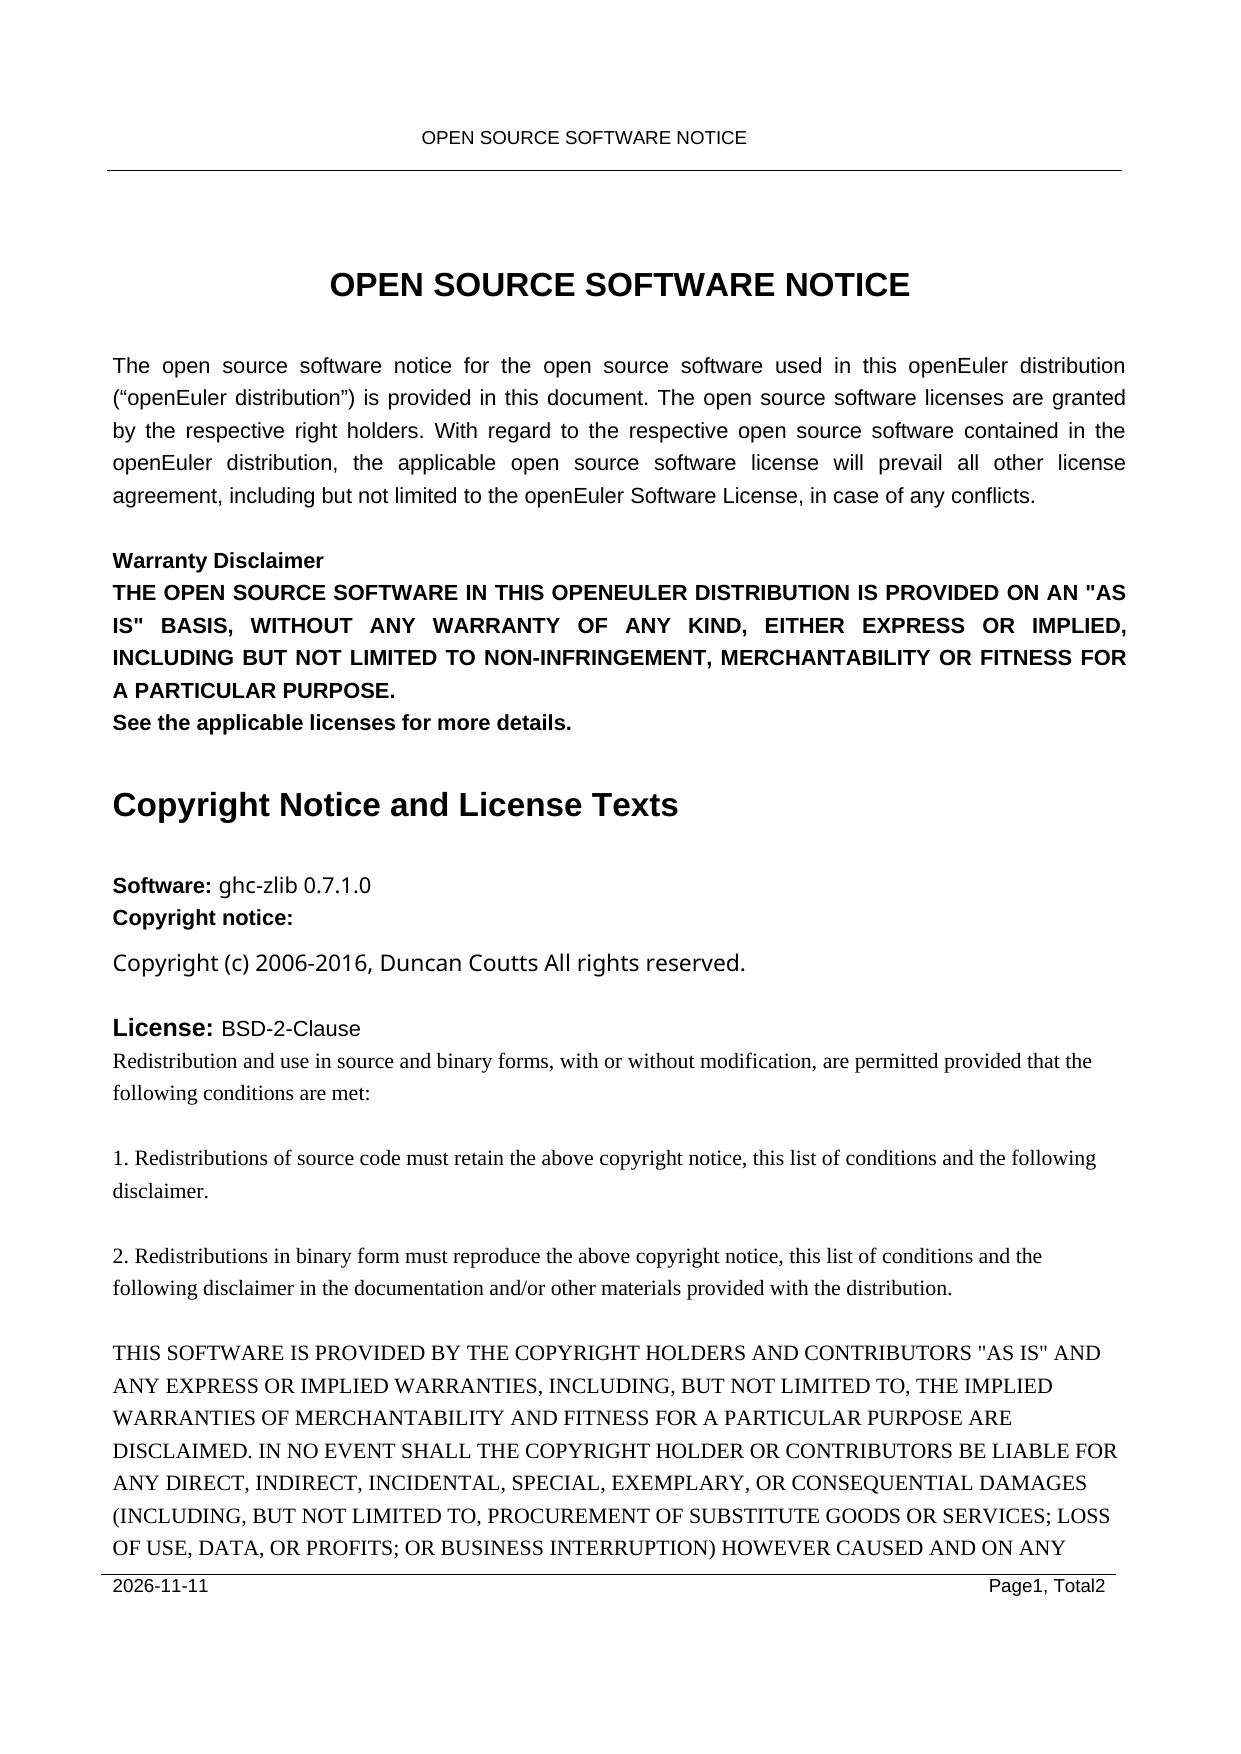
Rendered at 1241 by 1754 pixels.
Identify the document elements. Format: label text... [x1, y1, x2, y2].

text Copyright notice: [112, 901, 1128, 934]
text Warranty Disclaimer [112, 544, 1128, 576]
text License: BSD-2-Clause [112, 1012, 1128, 1044]
text The open source software notice for the open source software used in this openEuler distribution (“openEuler distribution”) is provided in this document. The open source software licenses are granted by the respective right holders. With regard to the respective open source software contained in the openEuler distribution, the applicable open source software license will prevail all other license agreement, including but not limited to the openEuler Software License, in case of any conflicts. [112, 349, 1128, 511]
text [112, 1044, 1128, 1564]
title Software: ghc-zlib 0.7.1.0 [112, 869, 1128, 901]
text THE OPEN SOURCE SOFTWARE IN THIS OPENEULER DISTRIBUTION IS PROVIDED ON AN "AS IS" BASIS, WITHOUT ANY WARRANTY OF ANY KIND, EITHER EXPRESS OR IMPLIED, INCLUDING BUT NOT LIMITED TO NON-INFRINGEMENT, MERCHANTABILITY OR FITNESS FOR A PARTICULAR PURPOSE. See the applicable licenses for more details. [112, 576, 1128, 739]
text Copyright (c) 2006-2016, Duncan Coutts All rights reserved. [112, 947, 1128, 1012]
text OPEN SOURCE SOFTWARE NOTICE [112, 251, 1128, 316]
text Copyright Notice and License Texts [112, 771, 1128, 836]
